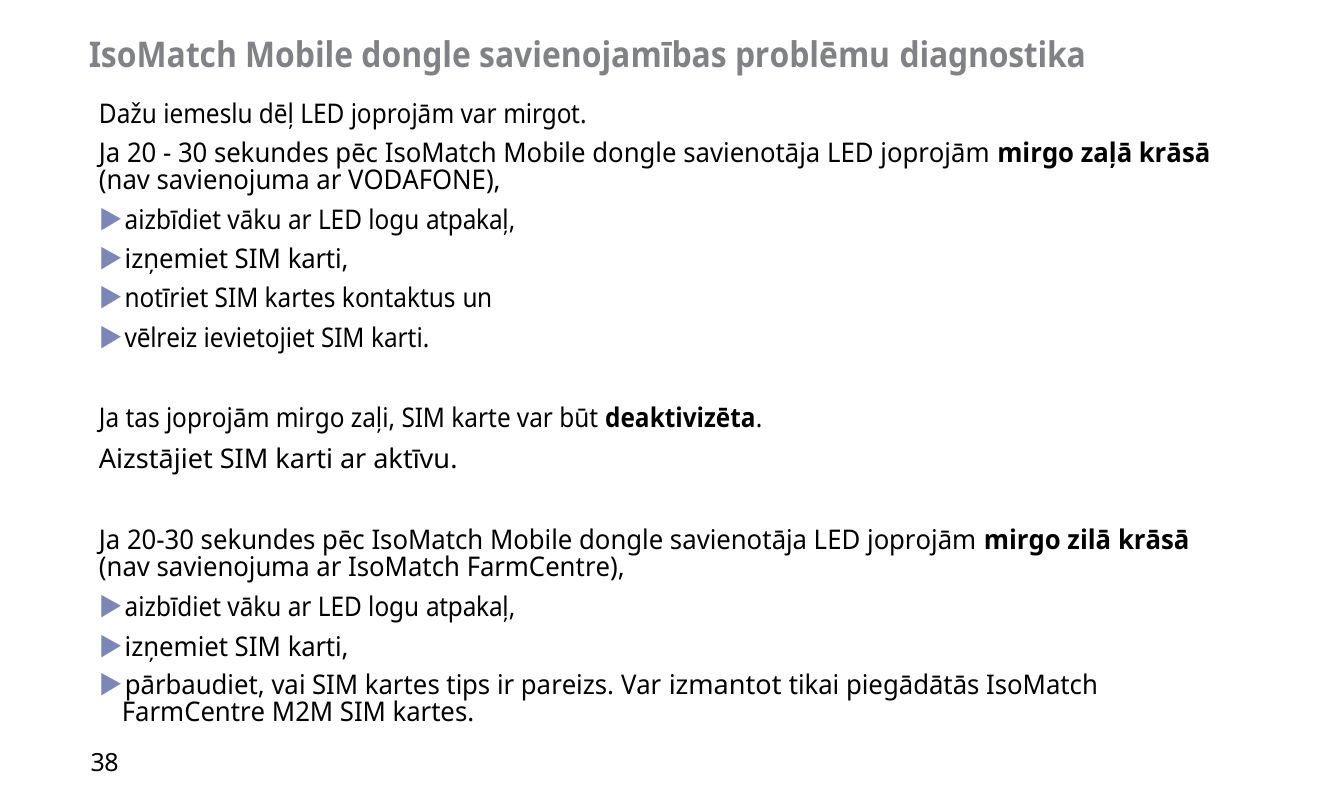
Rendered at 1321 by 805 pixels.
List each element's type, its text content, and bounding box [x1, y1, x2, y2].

text Ja 20 - 30 sekundes pēc IsoMatch Mobile dongle savienotāja LED joprojām mirgo zaļā krāsā (nav savienojuma ar VODAFONE), [99, 139, 1258, 197]
list izņemiet SIM karti, [98, 627, 1258, 664]
list vēlreiz ievietojiet SIM karti. [98, 318, 1258, 355]
subtitle IsoMatch Mobile dongle savienojamības problēmu diagnostika [88, 29, 1258, 78]
list notīriet SIM kartes kontaktus un [98, 279, 1258, 316]
text Ja 20-30 sekundes pēc IsoMatch Mobile dongle savienotāja LED joprojām mirgo zilā krāsā (nav savienojuma ar IsoMatch FarmCentre), [99, 527, 1232, 584]
text Dažu iemeslu dēļ LED joprojām var mirgot. [99, 95, 1258, 132]
list aizbīdiet vāku ar LED logu atpakaļ, [98, 201, 1258, 238]
list izņemiet SIM karti, [98, 240, 1258, 277]
text Ja tas joprojām mirgo zaļi, SIM karte var būt deaktivizēta. Aizstājiet SIM karti ar aktīvu. [99, 399, 856, 476]
list aizbīdiet vāku ar LED logu atpakaļ, [98, 588, 1258, 625]
list pārbaudiet, vai SIM kartes tips ir pareizs. Var izmantot tikai piegādātās IsoMatch FarmCentre M2M SIM kartes. [98, 672, 1227, 729]
